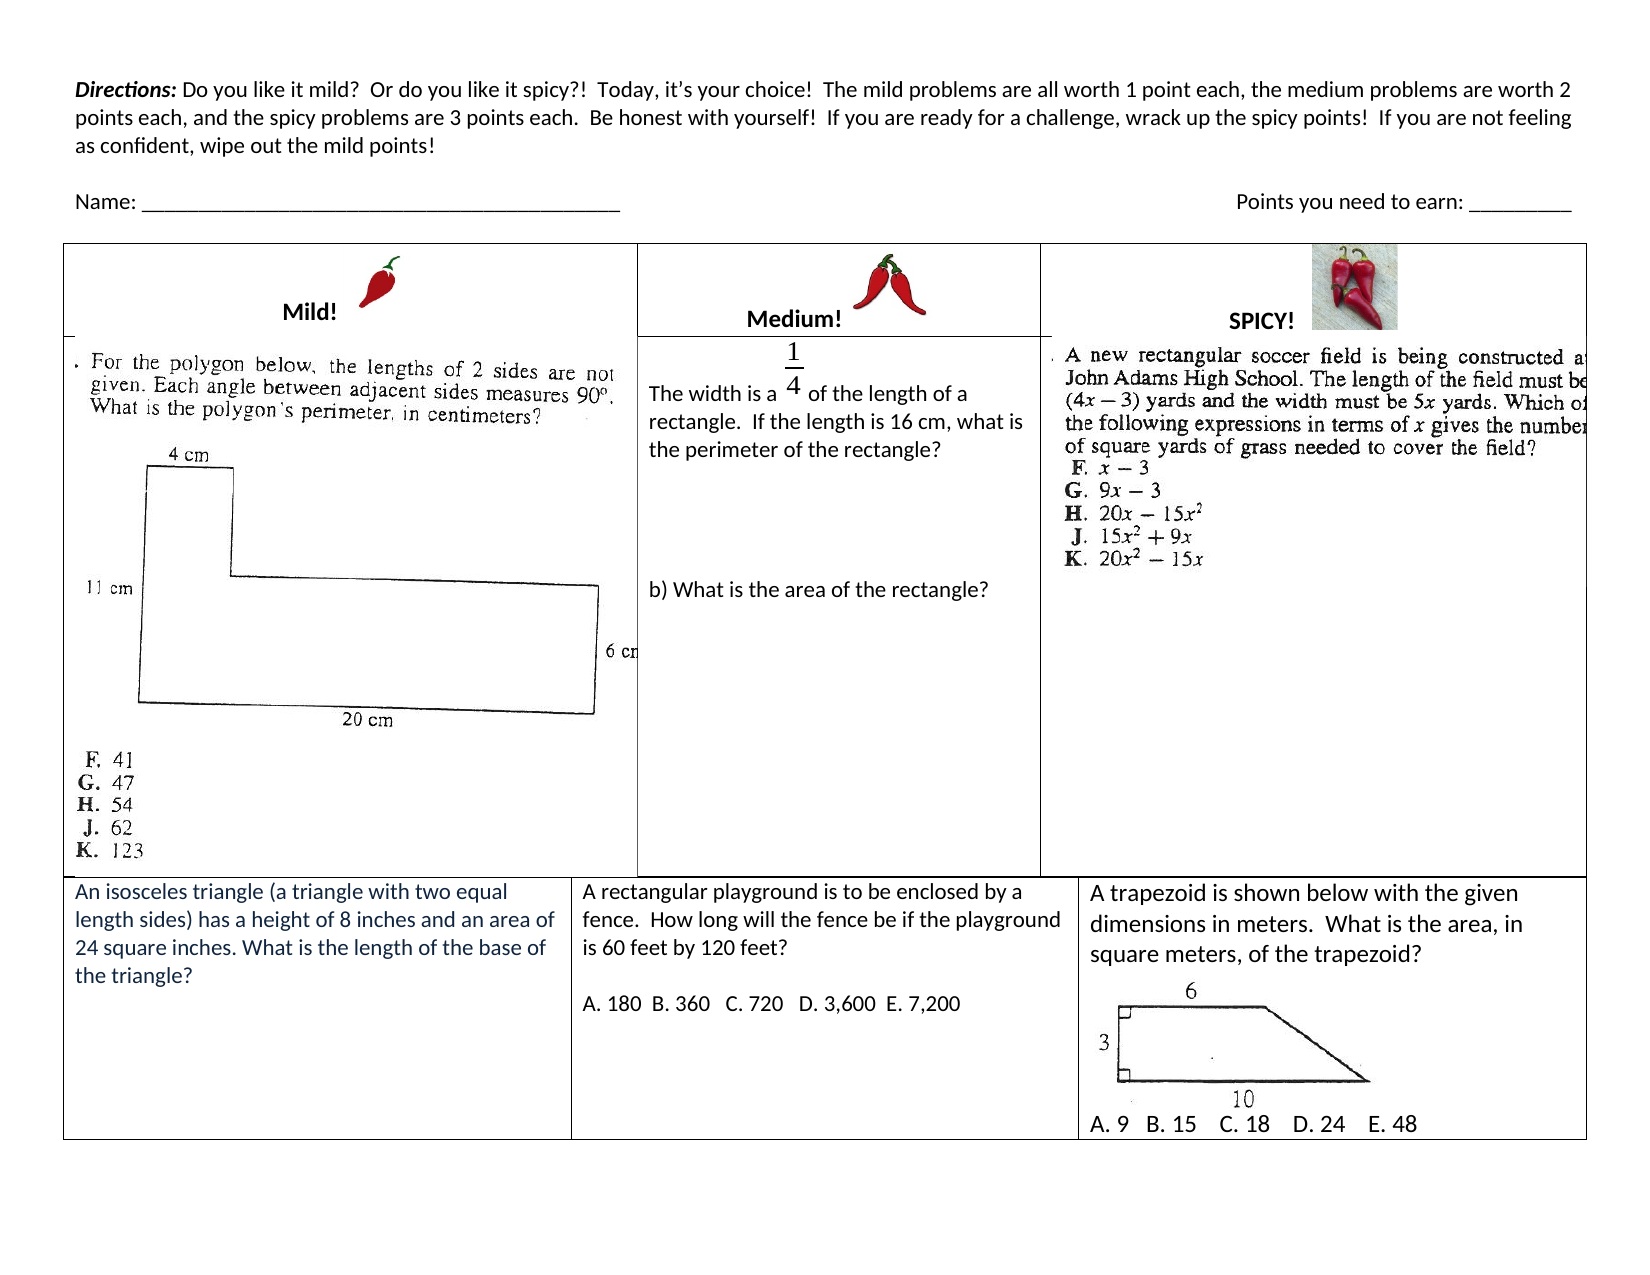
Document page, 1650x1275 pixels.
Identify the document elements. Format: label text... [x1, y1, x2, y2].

table_cell An isosceles triangle (a triangle with two equal length sides) has a height of 8 inches and an area of 24 square inches. What is the length of the base of the triangle? [64, 878, 571, 1139]
picture [343, 244, 420, 321]
table_header SPICY! [1041, 244, 1586, 336]
table_header Medium! [638, 244, 1040, 336]
table_cell [1041, 337, 1586, 876]
text Directions: Do you like it mild? Or do you like it spicy?! Today, it’s your choice! The mild problems are all worth 1 point each, the medium problems are worth 2 points each, and the spicy problems are 3 points each. Be honest with yourself! If you are ready for a challenge, wrack up the spicy points! If you are not feeling as confident, wipe out the mild points! [75, 75, 1575, 159]
picture [847, 244, 932, 328]
table_cell [64, 337, 75, 876]
table_header Mild! [64, 244, 637, 336]
picture [1312, 244, 1398, 330]
table_cell The width is a of the length of a rectangle. If the length is 16 cm, what is the perimeter of the rectangle? b) What is the area of the rectangle? [638, 337, 1040, 876]
text Name: __________________________________________ Points you need to earn: _________ [75, 187, 1575, 215]
table_cell A trapezoid is shown below with the given dimensions in meters. What is the area, in square meters, of the trapezoid? A. 9 B. 15 C. 18 D. 24 E. 48 [1079, 878, 1586, 1139]
table_cell A rectangular playground is to be enclosed by a fence. How long will the fence be if the playground is 60 feet by 120 feet? A. 180 B. 360 C. 720 D. 3,600 E. 7,200 [572, 878, 1078, 1139]
